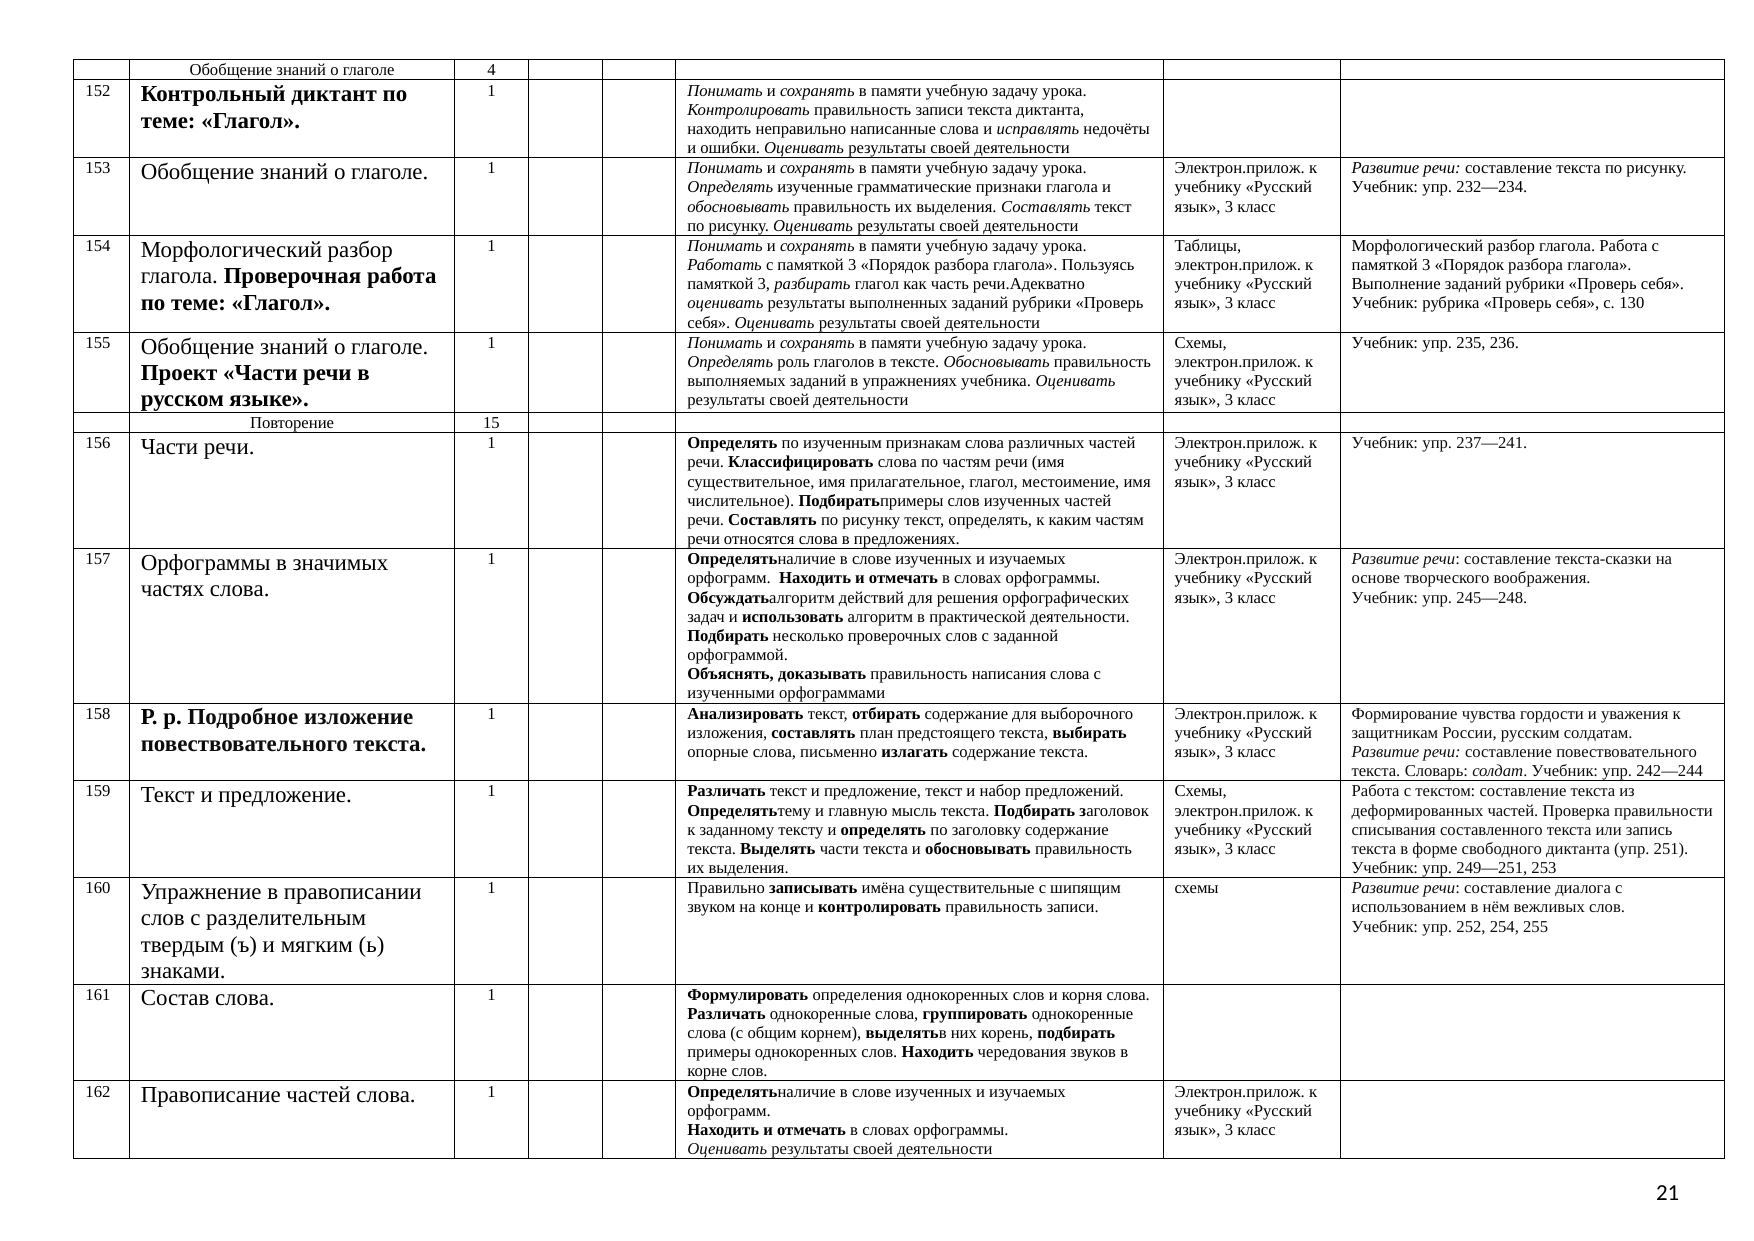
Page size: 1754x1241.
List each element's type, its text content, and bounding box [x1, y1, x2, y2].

table_cell [529, 413, 602, 432]
table_cell [603, 158, 675, 235]
table_cell Морфологический разбор глагола. Проверочная работа по теме: «Глагол». [130, 236, 454, 332]
table_cell Электрон.прилож. к учебнику «Русский язык», 3 класс [1164, 158, 1340, 235]
table_cell 152 [74, 80, 129, 157]
table_cell 1 [455, 236, 528, 332]
table_cell Учебник: упр. 237—241. [1341, 433, 1724, 548]
table_cell [529, 878, 602, 983]
table_cell Схемы, электрон.прилож. к учебнику «Русский язык», 3 класс [1164, 333, 1340, 412]
table_cell Электрон.прилож. к учебнику «Русский язык», 3 класс [1164, 704, 1340, 780]
table_cell [529, 985, 602, 1080]
table_cell 1 [455, 80, 528, 157]
table_cell [676, 413, 1163, 432]
table_cell Развитие речи: составление текста по рисунку. Учебник: упр. 232—234. [1341, 158, 1724, 235]
table_cell Развитие речи: составление диалога с использованием в нём вежливых слов. Учебник: упр. 252, 254, 255 [1341, 878, 1724, 983]
table_cell [603, 1081, 675, 1158]
table_cell [529, 80, 602, 157]
table_cell [676, 60, 1163, 79]
table_cell Формулировать определения однокоренных слов и корня слова. Различать однокоренные слова, группировать однокоренные слова (с общим корнем), выделятьв них корень, подбирать примеры однокоренных слов. Находить чередования звуков в корне слов. [676, 985, 1163, 1080]
table_cell [1341, 1081, 1724, 1158]
table_cell [603, 236, 675, 332]
table_cell [1341, 60, 1724, 79]
table_cell 1 [455, 433, 528, 548]
table_cell 158 [74, 704, 129, 780]
table_cell Различать текст и предложение, текст и набор предложений. Определятьтему и главную мысль текста. Подбирать заголовок к заданному тексту и определять по заголовку содержание текста. Выделять части текста и обосновывать правильность их выделения. [676, 781, 1163, 877]
table_cell [74, 60, 129, 79]
table_cell Электрон.прилож. к учебнику «Русский язык», 3 класс [1164, 1081, 1340, 1158]
table_cell [1164, 985, 1340, 1080]
table_cell [529, 704, 602, 780]
table_cell Текст и предложение. [130, 781, 454, 877]
table_cell 1 [455, 549, 528, 702]
table_cell 1 [455, 985, 528, 1080]
table_cell [603, 781, 675, 877]
table_cell Обобщение знаний о глаголе. [130, 158, 454, 235]
table_cell 4 [455, 60, 528, 79]
table_cell [1164, 413, 1340, 432]
table_cell Таблицы, электрон.прилож. к учебнику «Русский язык», 3 класс [1164, 236, 1340, 332]
table_cell [1164, 60, 1340, 79]
table_cell Определятьналичие в слове изученных и изучаемых орфограмм. Находить и отмечать в словах орфограммы. Обсуждатьалгоритм действий для решения орфографических задач и использовать алгоритм в практической деятельности. Подбирать несколько проверочных слов с заданной орфограммой. Объяснять, доказывать правильность написания слова с изученными орфограммами [676, 549, 1163, 702]
table_cell 15 [455, 413, 528, 432]
table_cell [529, 549, 602, 702]
table_cell [529, 1081, 602, 1158]
table_cell Определять по изученным признакам слова различных частей речи. Классифицировать слова по частям речи (имя существительное, имя прилагательное, глагол, местоимение, имя числительное). Подбиратьпримеры слов изученных частей речи. Составлять по рисунку текст, определять, к каким частям речи относятся слова в предложениях. [676, 433, 1163, 548]
table_cell [603, 985, 675, 1080]
table_cell 1 [455, 158, 528, 235]
table_cell Электрон.прилож. к учебнику «Русский язык», 3 класс [1164, 549, 1340, 702]
table_cell Морфологический разбор глагола. Работа с памяткой 3 «Порядок разбора глагола». Выполнение заданий рубрики «Проверь себя». Учебник: рубрика «Проверь себя», с. 130 [1341, 236, 1724, 332]
table_cell Анализировать текст, отбирать содержание для выборочного изложения, составлять план предстоящего текста, выбирать опорные слова, письменно излагать содержание текста. [676, 704, 1163, 780]
table_cell 162 [74, 1081, 129, 1158]
table_cell Обобщение знаний о глаголе [130, 60, 454, 79]
table_cell Схемы, электрон.прилож. к учебнику «Русский язык», 3 класс [1164, 781, 1340, 877]
table_cell Р. р. Подробное изложение повествовательного текста. [130, 704, 454, 780]
table_cell Части речи. [130, 433, 454, 548]
table_cell Правописание частей слова. [130, 1081, 454, 1158]
table_cell 155 [74, 333, 129, 412]
table_cell Понимать и сохранять в памяти учебную задачу урока. Работать с памяткой 3 «Порядок разбора глагола». Пользуясь памяткой 3, разбирать глагол как часть речи.Адекватно оценивать результаты выполненных заданий рубрики «Проверь себя». Оценивать результаты своей деятельности [676, 236, 1163, 332]
table_cell [603, 433, 675, 548]
table_cell 157 [74, 549, 129, 702]
table_cell 156 [74, 433, 129, 548]
table_cell 161 [74, 985, 129, 1080]
table_cell Повторение [130, 413, 454, 432]
table_cell [529, 781, 602, 877]
table_cell [1341, 413, 1724, 432]
table_cell Развитие речи: составление текста-сказки на основе творческого воображения. Учебник: упр. 245—248. [1341, 549, 1724, 702]
table_cell [603, 704, 675, 780]
table_cell [74, 413, 129, 432]
table_cell 160 [74, 878, 129, 983]
table_cell Понимать и сохранять в памяти учебную задачу урока. Контролировать правильность записи текста диктанта, находить неправильно написанные слова и исправлять недочёты и ошибки. Оценивать результаты своей деятельности [676, 80, 1163, 157]
table_cell [529, 433, 602, 548]
table_cell [529, 60, 602, 79]
table_cell 154 [74, 236, 129, 332]
table_cell [603, 60, 675, 79]
table_cell [529, 236, 602, 332]
table_cell Учебник: упр. 235, 236. [1341, 333, 1724, 412]
table_cell [603, 333, 675, 412]
table_cell [1164, 80, 1340, 157]
table_cell [1341, 985, 1724, 1080]
table_cell [529, 158, 602, 235]
table_cell Состав слова. [130, 985, 454, 1080]
table_cell 1 [455, 1081, 528, 1158]
table_cell Работа с текстом: составление текста из деформированных частей. Проверка правильности списывания составленного текста или запись текста в форме свободного диктанта (упр. 251). Учебник: упр. 249—251, 253 [1341, 781, 1724, 877]
table_cell [603, 413, 675, 432]
table_cell [603, 878, 675, 983]
table_cell Обобщение знаний о глаголе. Проект «Части речи в русском языке». [130, 333, 454, 412]
table_cell 1 [455, 704, 528, 780]
table_cell [603, 80, 675, 157]
table_cell 1 [455, 878, 528, 983]
table_cell [529, 333, 602, 412]
table_cell 1 [455, 333, 528, 412]
table_cell Правильно записывать имёна существительные с шипящим звуком на конце и контролировать правильность записи. [676, 878, 1163, 983]
table_cell Понимать и сохранять в памяти учебную задачу урока. Определять роль глаголов в тексте. Обосновывать правильность выполняемых заданий в упражнениях учебника. Оценивать результаты своей деятельности [676, 333, 1163, 412]
table_cell 153 [74, 158, 129, 235]
table_cell Контрольный диктант по теме: «Глагол». [130, 80, 454, 157]
table_cell Упражнение в правописании слов с разделительным твердым (ъ) и мягким (ь) знаками. [130, 878, 454, 983]
table_cell Электрон.прилож. к учебнику «Русский язык», 3 класс [1164, 433, 1340, 548]
table_cell Орфограммы в значимых частях слова. [130, 549, 454, 702]
table_cell схемы [1164, 878, 1340, 983]
table_cell 159 [74, 781, 129, 877]
table_cell Понимать и сохранять в памяти учебную задачу урока. Определять изученные грамматические признаки глагола и обосновывать правильность их выделения. Составлять текст по рисунку. Оценивать результаты своей деятельности [676, 158, 1163, 235]
table_cell 1 [455, 781, 528, 877]
table_cell Определятьналичие в слове изученных и изучаемых орфограмм. Находить и отмечать в словах орфограммы. Оценивать результаты своей деятельности [676, 1081, 1163, 1158]
table_cell [603, 549, 675, 702]
table_cell Формирование чувства гордости и уважения к защитникам России, русским солдатам. Развитие речи: составление повествовательного текста. Словарь: солдат. Учебник: упр. 242—244 [1341, 704, 1724, 780]
table_cell [1341, 80, 1724, 157]
